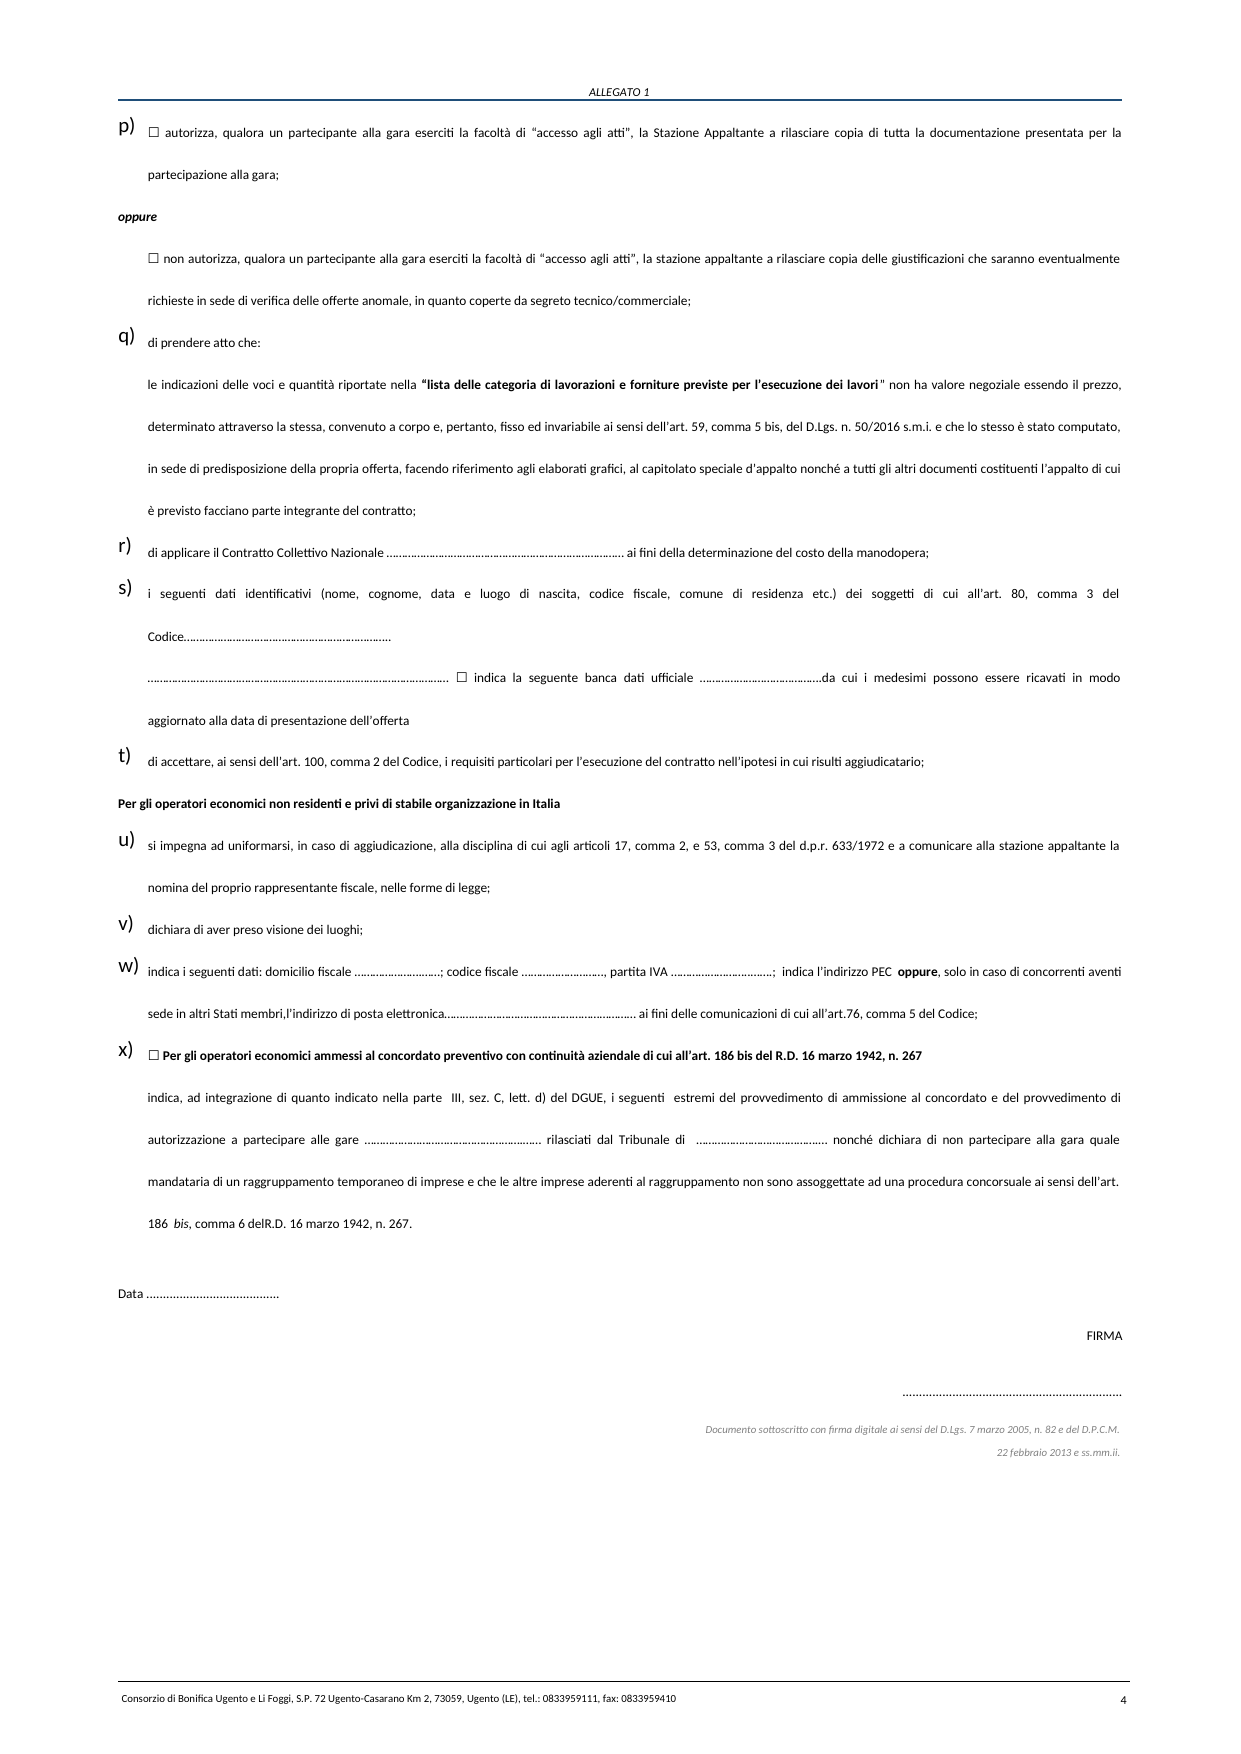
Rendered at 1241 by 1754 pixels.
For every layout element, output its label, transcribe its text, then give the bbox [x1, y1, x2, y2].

list dichiara di aver preso visione dei luoghi; [118, 910, 1122, 938]
text .................................................................. [118, 1372, 1122, 1400]
text FIRMA [118, 1316, 1122, 1344]
list di applicare il Contratto Collettivo Nazionale …………………………………………………………………… ai fini della determinazione del costo della manodopera; [118, 532, 1122, 560]
list di accettare, ai sensi dell’art. 100, comma 2 del Codice, i requisiti particolari per l’esecuzione del contratto nell’ipotesi in cui risulti aggiudicatario; [118, 742, 1122, 770]
text le indicazioni delle voci e quantità riportate nella “lista delle categoria di lavorazioni e forniture previste per l’esecuzione dei lavori” non ha valore negoziale essendo il prezzo, determinato attraverso la stessa, convenuto a corpo e, pertanto, fisso ed invariabile ai sensi dell’art. 59, comma 5 bis, del D.Lgs. n. 50/2016 s.m.i. e che lo stesso è stato computato, in sede di predisposizione della propria offerta, facendo riferimento agli elaborati grafici, al capitolato speciale d’appalto nonché a tutti gli altri documenti costituenti l’appalto di cui è previsto facciano parte integrante del contratto; [147, 364, 1122, 518]
text indica, ad integrazione di quanto indicato nella parte III, sez. C, lett. d) del DGUE, i seguenti estremi del provvedimento di ammissione al concordato e del provvedimento di autorizzazione a partecipare alle gare …………………………………………….…… rilasciati dal Tribunale di ………………………………….… nonché dichiara di non partecipare alla gara quale mandataria di un raggruppamento temporaneo di imprese e che le altre imprese aderenti al raggruppamento non sono assoggettate ad una procedura concorsuale ai sensi dell’art. 186 bis, comma 6 delR.D. 16 marzo 1942, n. 267. [147, 1078, 1122, 1232]
list indica i seguenti dati: domicilio fiscale ………………….……; codice fiscale ………………………, partita IVA ……………………..…….; indica l’indirizzo PEC oppure, solo in caso di concorrenti aventi sede in altri Stati membri,l’indirizzo di posta elettronica……………………………………………………… ai fini delle comunicazioni di cui all’art.76, comma 5 del Codice; [118, 952, 1122, 1022]
text Per gli operatori economici non residenti e privi di stabile organizzazione in Italia [118, 784, 1122, 812]
list ☐ Per gli operatori economici ammessi al concordato preventivo con continuità aziendale di cui all’art. 186 bis del R.D. 16 marzo 1942, n. 267 [118, 1036, 1122, 1064]
text oppure [118, 196, 1122, 224]
text Data ........................................ [118, 1274, 1122, 1302]
list si impegna ad uniformarsi, in caso di aggiudicazione, alla disciplina di cui agli articoli 17, comma 2, e 53, comma 3 del d.p.r. 633/1972 e a comunicare alla stazione appaltante la nomina del proprio rappresentante fiscale, nelle forme di legge; [118, 826, 1122, 896]
list di prendere atto che: [118, 322, 1122, 350]
text Documento sottoscritto con firma digitale ai sensi del D.Lgs. 7 marzo 2005, n. 82 e del D.P.C.M. 22 febbraio 2013 e ss.mm.ii. [694, 1414, 1122, 1459]
list ☐ autorizza, qualora un partecipante alla gara eserciti la facoltà di “accesso agli atti”, la Stazione Appaltante a rilasciare copia di tutta la documentazione presentata per la partecipazione alla gara; [118, 112, 1122, 182]
list i seguenti dati identificativi (nome, cognome, data e luogo di nascita, codice fiscale, comune di residenza etc.) dei soggetti di cui all’art. 80, comma 3 del Codice………………………………………………………….. [118, 574, 1122, 644]
text ☐ non autorizza, qualora un partecipante alla gara eserciti la facoltà di “accesso agli atti”, la stazione appaltante a rilasciare copia delle giustificazioni che saranno eventualmente richieste in sede di verifica delle offerte anomale, in quanto coperte da segreto tecnico/commerciale; [147, 238, 1122, 308]
text ……………………………………………………………………………………… ☐ indica la seguente banca dati ufficiale ………………………………….da cui i medesimi possono essere ricavati in modo aggiornato alla data di presentazione dell’offerta [147, 658, 1122, 728]
